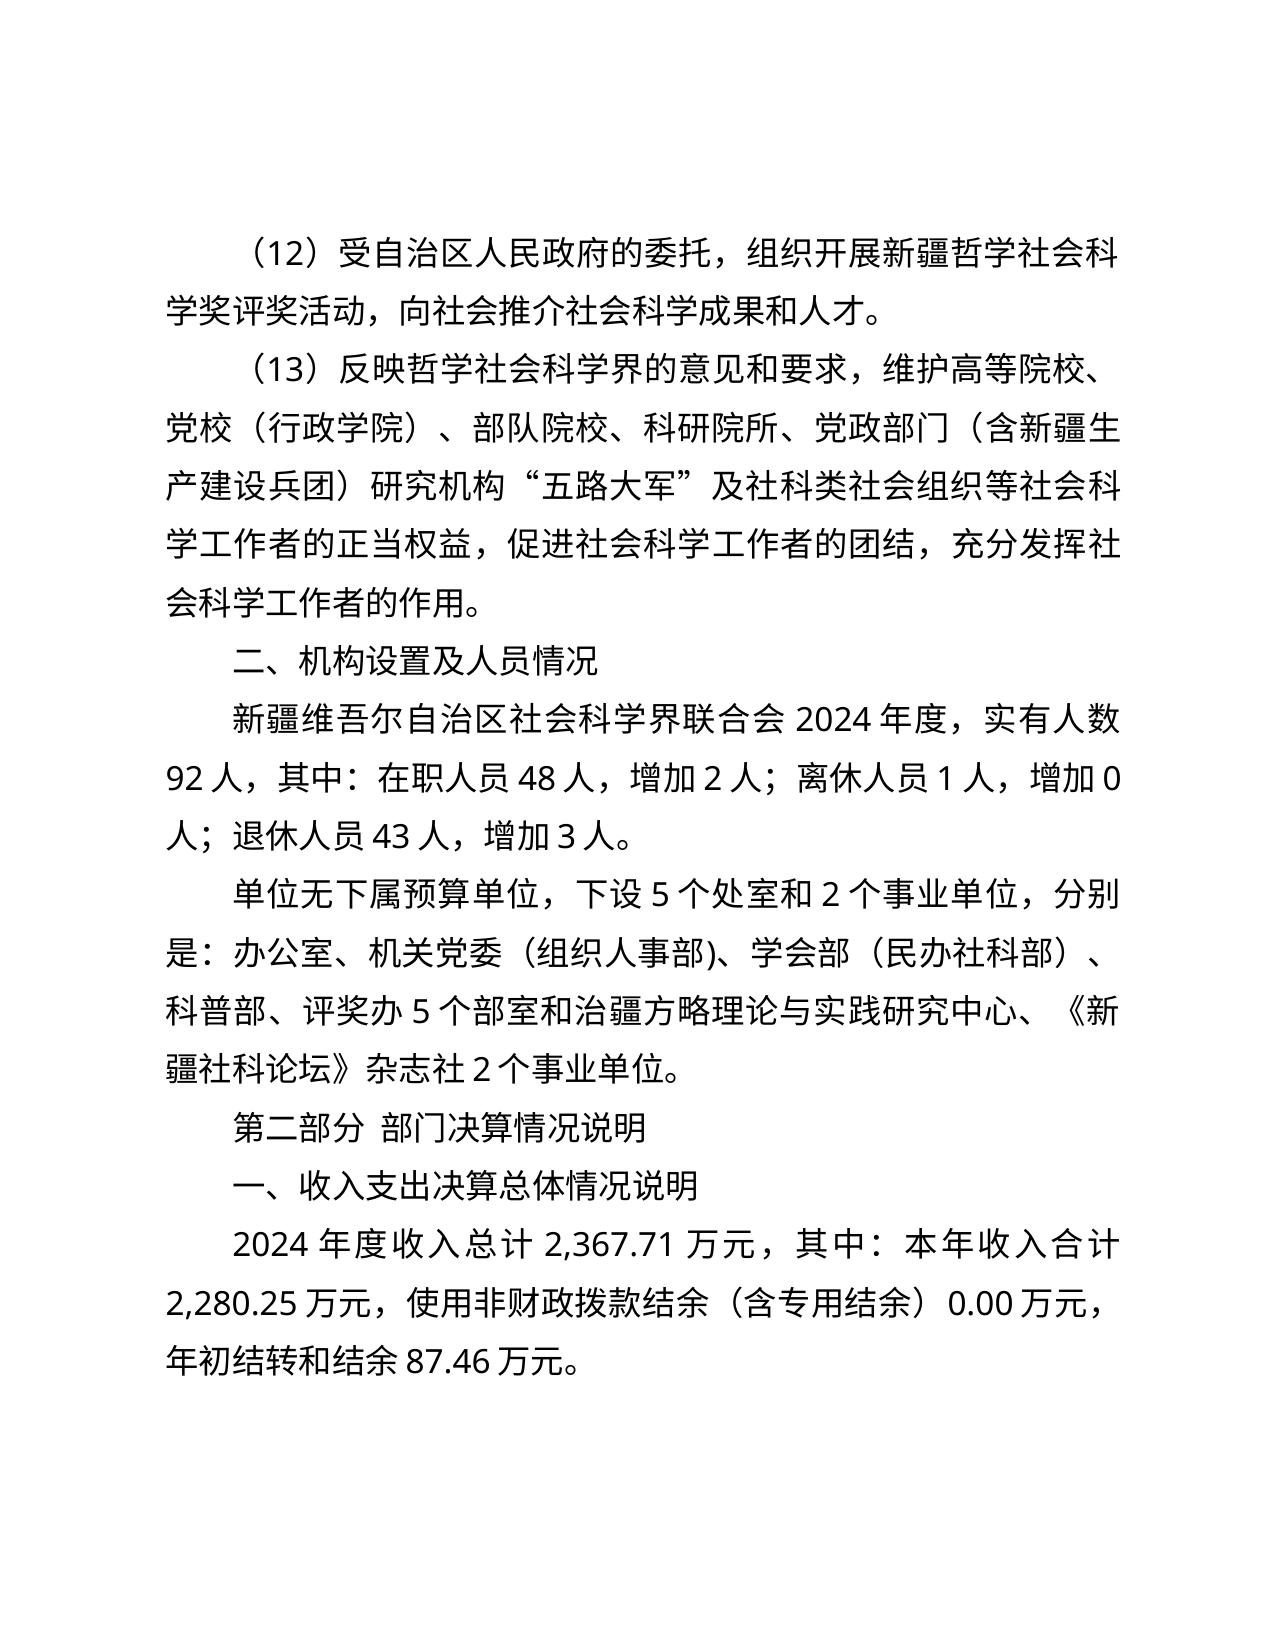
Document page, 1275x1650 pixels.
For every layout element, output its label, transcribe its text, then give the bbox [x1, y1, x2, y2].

text （13）反映哲学社会科学界的意见和要求，维护高等院校、党校（行政学院）、部队院校、科研院所、党政部门（含新疆生产建设兵团）研究机构“五路大军”及社科类社会组织等社会科学工作者的正当权益，促进社会科学工作者的团结，充分发挥社会科学工作者的作用。 [165, 335, 1121, 627]
text 二、机构设置及人员情况 [165, 627, 1121, 685]
text 单位无下属预算单位，下设5个处室和2个事业单位，分别是：办公室、机关党委（组织人事部)、学会部（民办社科部）、科普部、评奖办5个部室和治疆方略理论与实践研究中心、《新疆社科论坛》杂志社2个事业单位。 [165, 860, 1121, 1093]
text 2024年度收入总计2,367.71万元，其中：本年收入合计2,280.25万元，使用非财政拨款结余（含专用结余）0.00万元，年初结转和结余87.46万元。 [165, 1210, 1121, 1385]
text 新疆维吾尔自治区社会科学界联合会2024年度，实有人数92人，其中：在职人员48人，增加2人；离休人员1人，增加0人；退休人员43人，增加3人。 [165, 685, 1121, 860]
text （12）受自治区人民政府的委托，组织开展新疆哲学社会科学奖评奖活动，向社会推介社会科学成果和人才。 [165, 218, 1121, 335]
text 一、收入支出决算总体情况说明 [165, 1152, 1121, 1210]
text 第二部分 部门决算情况说明 [165, 1093, 1121, 1152]
